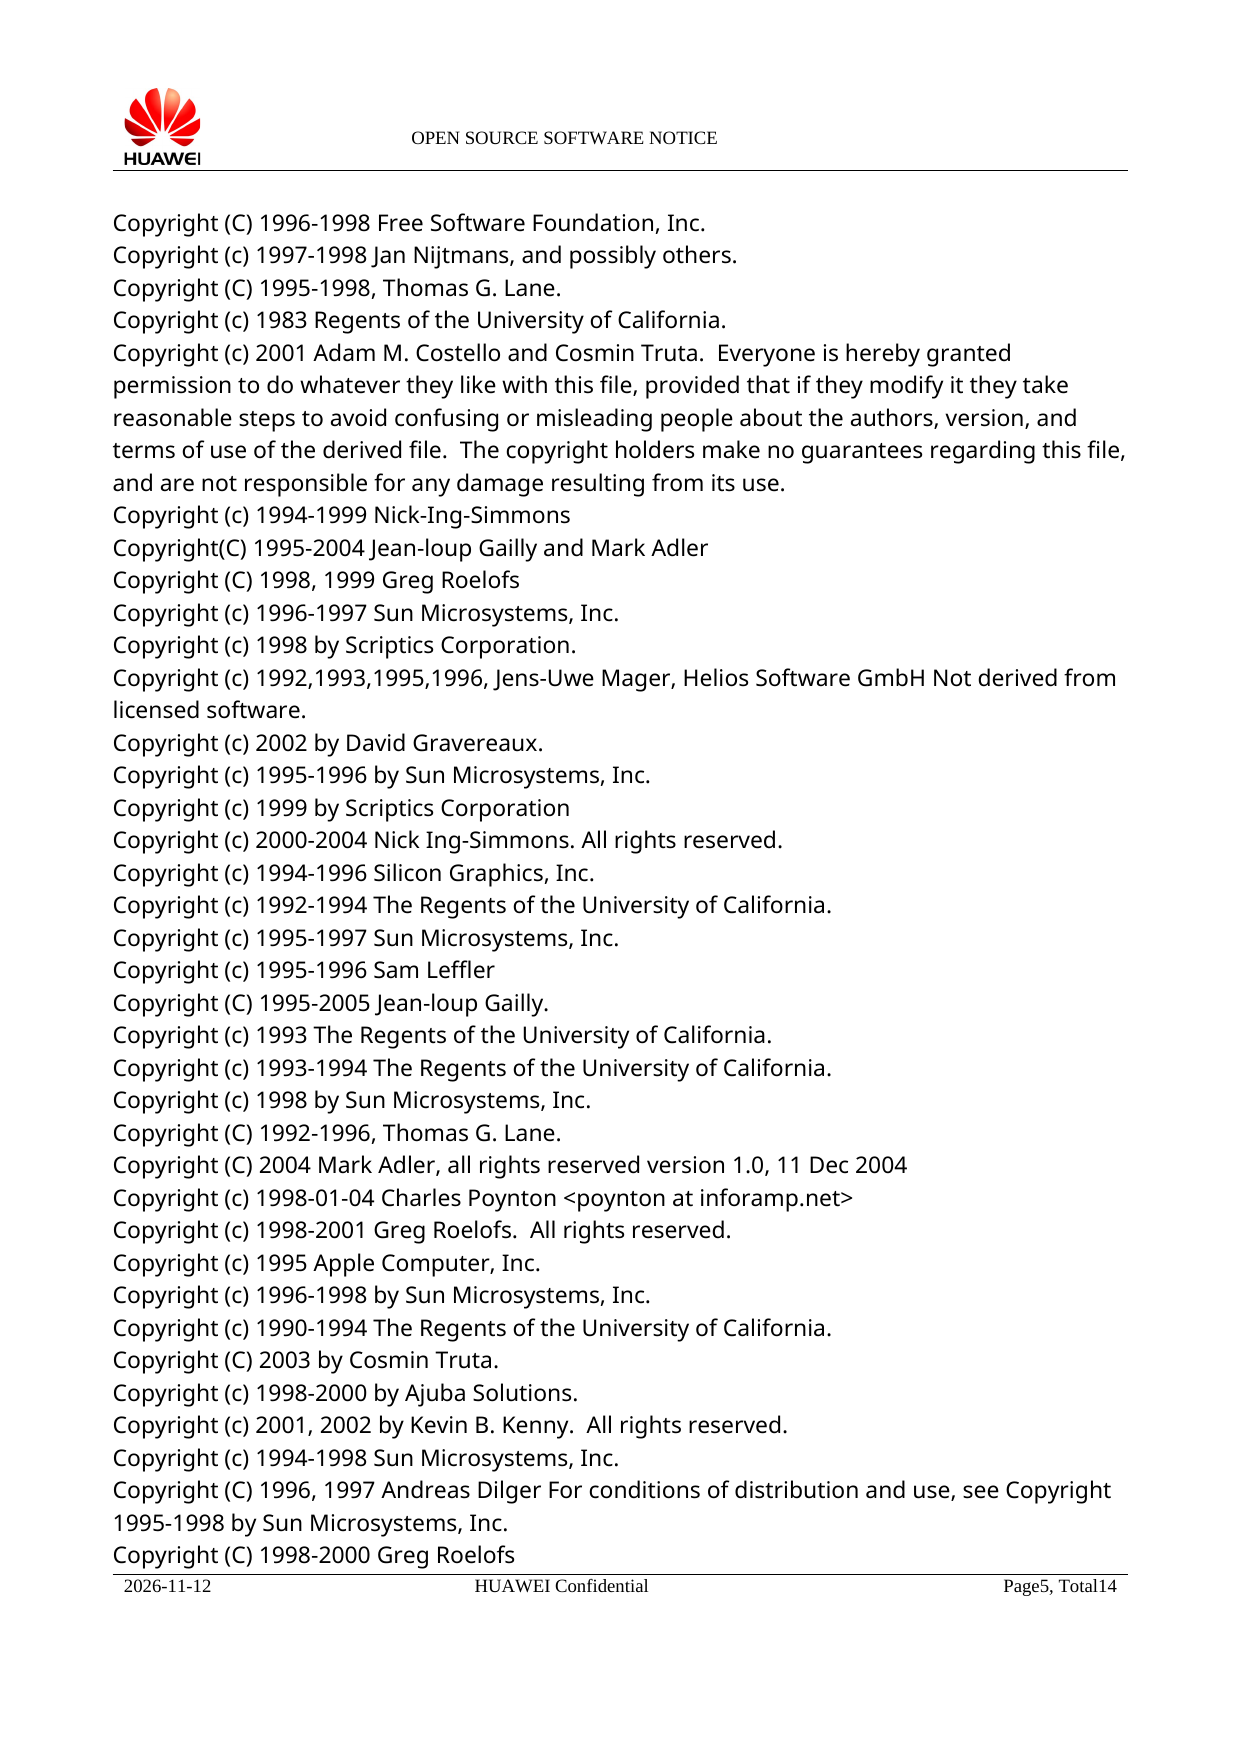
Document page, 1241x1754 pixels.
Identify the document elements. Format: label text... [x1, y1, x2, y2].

picture [124, 88, 201, 165]
